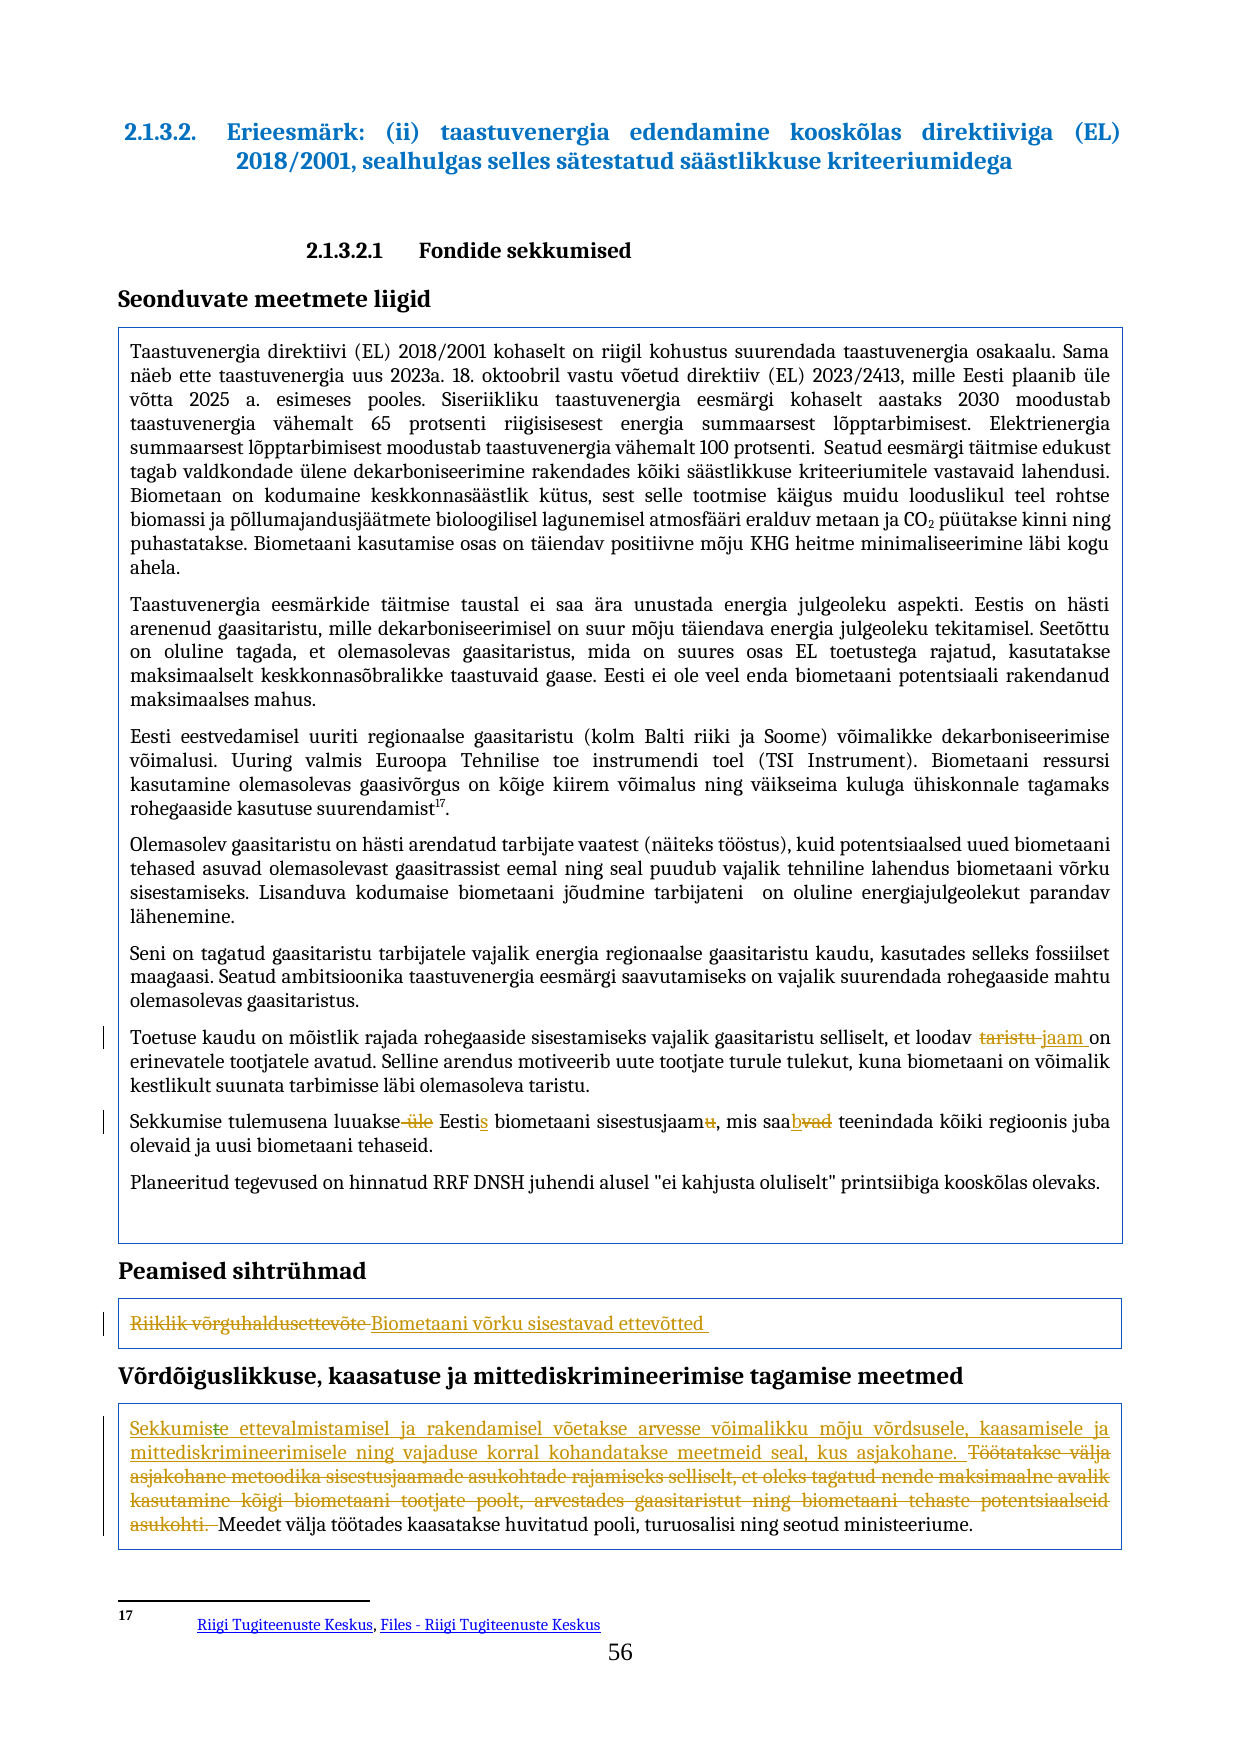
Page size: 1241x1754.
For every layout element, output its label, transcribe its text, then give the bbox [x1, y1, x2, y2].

list Fondide sekkumised [306, 238, 1122, 264]
subtitle Erieesmärk: (ii) taastuvenergia edendamine kooskõlas direktiiviga (EL) 2018/2001, sealhulgas selles sätestatud säästlikkuse kriteeriumidega [124, 118, 1122, 176]
text Seonduvate meetmete liigid [118, 285, 1122, 314]
text Võrdõiguslikkuse, kaasatuse ja mittediskrimineerimise tagamise meetmed [118, 1362, 1122, 1390]
table_header [119, 1299, 1121, 1348]
text Peamised sihtrühmad [118, 1257, 1122, 1286]
table_header Taastuvenergia direktiivi (EL) 2018/2001 kohaselt on riigil kohustus suurendada taastuvenergia osakaalu. Sama näeb ette taastuvenergia uus 2023a. 18. oktoobril vastu võetud direktiiv (EL) 2023/2413, mille Eesti plaanib üle võtta 2025 a. esimeses pooles. Siseriikliku taastuvenergia eesmärgi kohaselt aastaks 2030 moodustab taastuvenergia vähemalt 65 protsenti riigisisesest energia summaarsest lõpptarbimisest. Elektrienergia summaarsest lõpptarbimisest moodustab taastuvenergia vähemalt 100 protsenti. Seatud eesmärgi täitmise edukust tagab valdkondade ülene dekarboniseerimine rakendades kõiki säästlikkuse kriteeriumitele vastavaid lahendusi. Biometaan on kodumaine keskkonnasäästlik kütus, sest selle tootmise käigus muidu looduslikul teel rohtse biomassi ja põllumajandusjäätmete bioloogilisel lagunemisel atmosfääri eralduv metaan ja CO2 püütakse kinni ning puhastatakse. Biometaani kasutamise osas on täiendav positiivne mõju KHG heitme minimaliseerimine läbi kogu ahela. Taastuvenergia eesmärkide täitmise taustal ei saa ära unustada energia julgeoleku aspekti. Eestis on hästi arenenud gaasitaristu, mille dekarboniseerimisel on suur mõju täiendava energia julgeoleku tekitamisel. Seetõttu on oluline tagada, et olemasolevas gaasitaristus, mida on suures osas EL toetustega rajatud, kasutatakse maksimaalselt keskkonnasõbralikke taastuvaid gaase. Eesti ei ole veel enda biometaani potentsiaali rakendanud maksimaalses mahus. Eesti eestvedamisel uuriti regionaalse gaasitaristu (kolm Balti riiki ja Soome) võimalikke dekarboniseerimise võimalusi. Uuring valmis Euroopa Tehnilise toe instrumendi toel (TSI Instrument). Biometaani ressursi kasutamine olemasolevas gaasivõrgus on kõige kiirem võimalus ning väikseima kuluga ühiskonnale tagamaks rohegaaside kasutuse suurendamist. Olemasolev gaasitaristu on hästi arendatud tarbijate vaatest (näiteks tööstus), kuid potentsiaalsed uued biometaani tehased asuvad olemasolevast gaasitrassist eemal ning seal puudub vajalik tehniline lahendus biometaani võrku sisestamiseks. Lisanduva kodumaise biometaani jõudmine tarbijateni on oluline energiajulgeolekut parandav lähenemine. Seni on tagatud gaasitaristu tarbijatele vajalik energia regionaalse gaasitaristu kaudu, kasutades selleks fossiilset maagaasi. Seatud ambitsioonika taastuvenergia eesmärgi saavutamiseks on vajalik suurendada rohegaaside mahtu olemasolevas gaasitaristus. Toetuse kaudu on mõistlik rajada rohegaaside sisestamiseks vajalik gaasitaristu selliselt, et loodav on erinevatele tootjatele avatud. Selline arendus motiveerib uute tootjate turule tulekut, kuna biometaani on võimalik kestlikult suunata tarbimisse läbi olemasoleva taristu. Sekkumise tulemusena luuakse Eesti biometaani sisestusjaam, mis saa teenindada kõiki regioonis juba olevaid ja uusi biometaani tehaseid. Planeeritud tegevused on hinnatud RRF DNSH juhendi alusel "ei kahjusta oluliselt" printsiibiga kooskõlas olevaks. [119, 328, 1122, 1243]
table_header Meedet välja töötades kaasatakse huvitatud pooli, turuosalisi ning seotud ministeeriume. [119, 1404, 1121, 1549]
